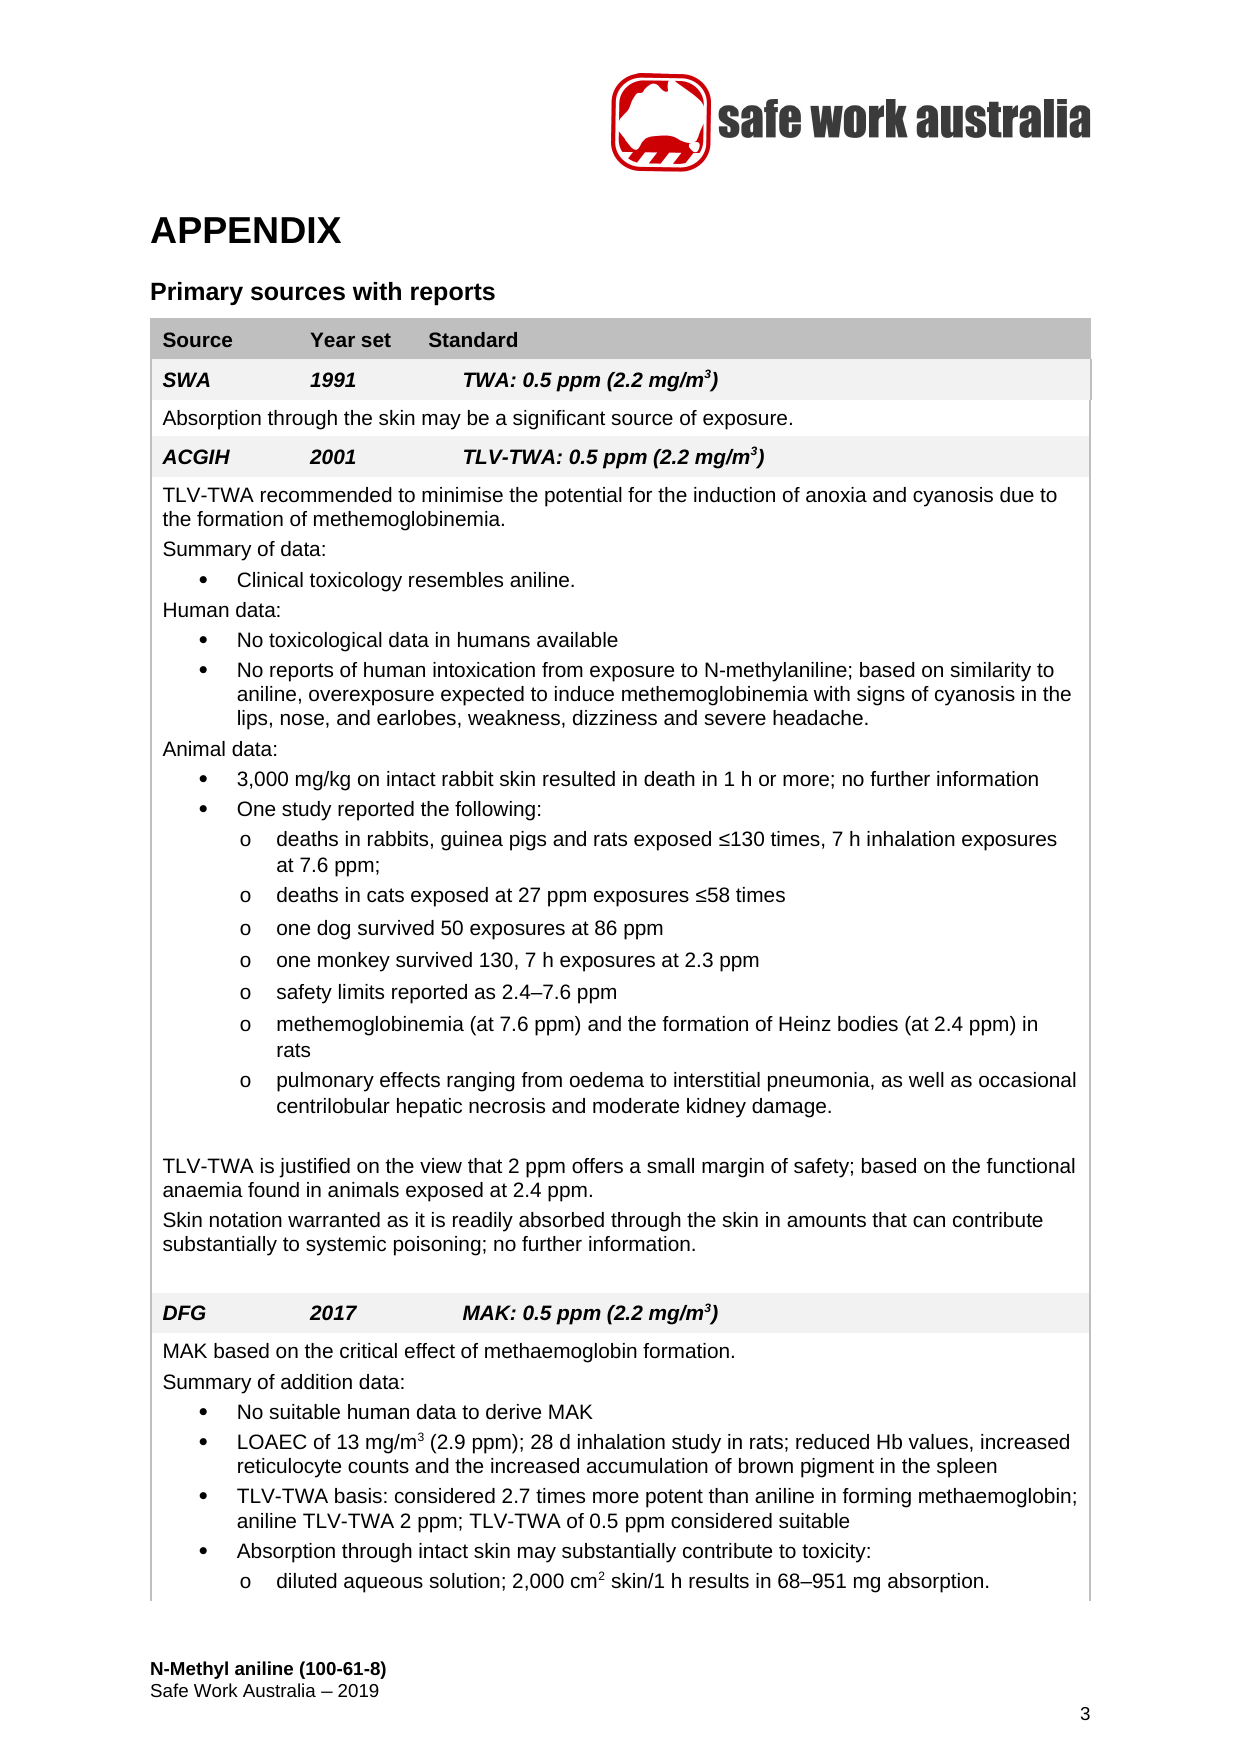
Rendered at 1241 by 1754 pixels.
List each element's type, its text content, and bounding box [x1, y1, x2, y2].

table_cell Absorption through the skin may be a significant source of exposure. [152, 400, 1089, 436]
subtitle Appendix [150, 209, 1090, 252]
table_cell SWA [152, 359, 1090, 400]
subtitle Primary sources with reports [150, 277, 1090, 306]
table_cell DFG [152, 1293, 1089, 1333]
picture [608, 73, 1091, 172]
table_cell ACGIH [152, 436, 1089, 477]
table_header Source Year set Standard [152, 320, 1089, 359]
table_cell TLV-TWA recommended to minimise the potential for the induction of anoxia and cyanosis due to the formation of methemoglobinemia. Summary of data: Clinical toxicology resembles aniline. Human data: No toxicological data in humans available No reports of human intoxication from exposure to N-methylaniline; based on similarity to aniline, overexposure expected to induce methemoglobinemia with signs of cyanosis in the lips, nose, and earlobes, weakness, dizziness and severe headache. Animal data: 3,000 mg/kg on intact rabbit skin resulted in death in 1 h or more; no further information One study reported the following: deaths in rabbits, guinea pigs and rats exposed ≤130 times, 7 h inhalation exposures at 7.6 ppm; deaths in cats exposed at 27 ppm exposures ≤58 times one dog survived 50 exposures at 86 ppm one monkey survived 130, 7 h exposures at 2.3 ppm safety limits reported as 2.4–7.6 ppm methemoglobinemia (at 7.6 ppm) and the formation of Heinz bodies (at 2.4 ppm) in rats pulmonary effects ranging from oedema to interstitial pneumonia, as well as occasional centrilobular hepatic necrosis and moderate kidney damage. TLV-TWA is justified on the view that 2 ppm offers a small margin of safety; based on the functional anaemia found in animals exposed at 2.4 ppm. Skin notation warranted as it is readily absorbed through the skin in amounts that can contribute substantially to systemic poisoning; no further information. [152, 477, 1089, 1292]
